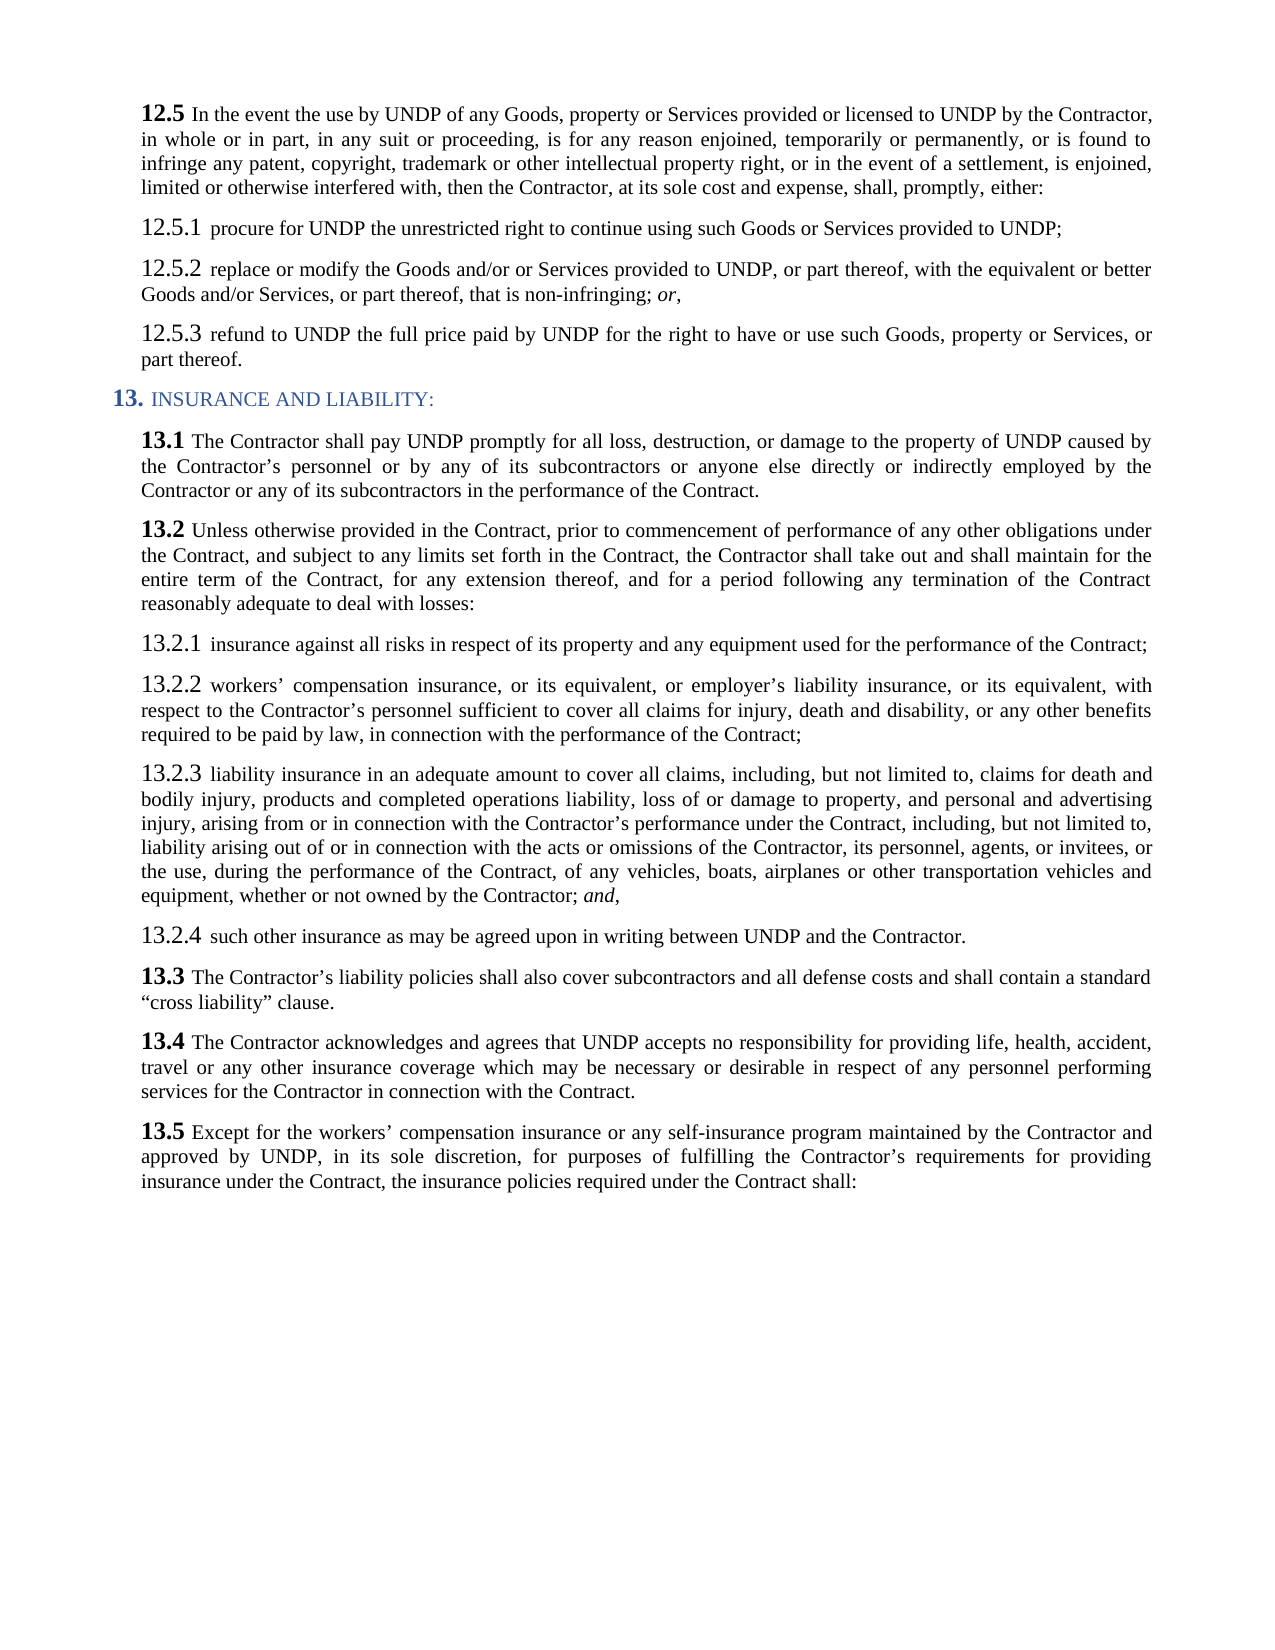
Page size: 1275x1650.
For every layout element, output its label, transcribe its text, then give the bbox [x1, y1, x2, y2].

list replace or modify the Goods and/or or Services provided to UNDP, or part thereof, with the equivalent or better Goods and/or Services, or part thereof, that is non-infringing; or, [141, 253, 1153, 306]
list liability insurance in an adequate amount to cover all claims, including, but not limited to, claims for death and bodily injury, products and completed operations liability, loss of or damage to property, and personal and advertising injury, arising from or in connection with the Contractor’s performance under the Contract, including, but not limited to, liability arising out of or in connection with the acts or omissions of the Contractor, its personnel, agents, or invitees, or the use, during the performance of the Contract, of any vehicles, boats, airplanes or other transportation vehicles and equipment, whether or not owned by the Contractor; and, [141, 758, 1154, 907]
subtitle INSURANCE AND LIABILITY: [112, 383, 1210, 412]
list procure for UNDP the unrestricted right to continue using such Goods or Services provided to UNDP; [141, 212, 1153, 240]
list In the event the use by UNDP of any Goods, property or Services provided or licensed to UNDP by the Contractor, in whole or in part, in any suit or proceeding, is for any reason enjoined, temporarily or permanently, or is found to infringe any patent, copyright, trademark or other intellectual property right, or in the event of a settlement, is enjoined, limited or otherwise interfered with, then the Contractor, at its sole cost and expense, shall, promptly, either: [141, 98, 1153, 199]
list The Contractor’s liability policies shall also cover subcontractors and all defense costs and shall contain a standard “cross liability” clause. [141, 961, 1153, 1014]
list The Contractor shall pay UNDP promptly for all loss, destruction, or damage to the property of UNDP caused by the Contractor’s personnel or by any of its subcontractors or anyone else directly or indirectly employed by the Contractor or any of its subcontractors in the performance of the Contract. [141, 425, 1154, 502]
list The Contractor acknowledges and agrees that UNDP accepts no responsibility for providing life, health, accident, travel or any other insurance coverage which may be necessary or desirable in respect of any personnel performing services for the Contractor in connection with the Contract. [141, 1026, 1153, 1103]
list such other insurance as may be agreed upon in writing between UNDP and the Contractor. [141, 920, 1210, 949]
list insurance against all risks in respect of its property and any equipment used for the performance of the Contract; [141, 628, 1153, 656]
list Unless otherwise provided in the Contract, prior to commencement of performance of any other obligations under the Contract, and subject to any limits set forth in the Contract, the Contractor shall take out and shall maintain for the entire term of the Contract, for any extension thereof, and for a period following any termination of the Contract reasonably adequate to deal with losses: [141, 514, 1153, 615]
list Except for the workers’ compensation insurance or any self-insurance program maintained by the Contractor and approved by UNDP, in its sole discretion, for purposes of fulfilling the Contractor’s requirements for providing insurance under the Contract, the insurance policies required under the Contract shall: [141, 1116, 1154, 1193]
list refund to UNDP the full price paid by UNDP for the right to have or use such Goods, property or Services, or part thereof. [141, 318, 1153, 371]
list workers’ compensation insurance, or its equivalent, or employer’s liability insurance, or its equivalent, with respect to the Contractor’s personnel sufficient to cover all claims for injury, death and disability, or any other benefits required to be paid by law, in connection with the performance of the Contract; [141, 669, 1153, 746]
